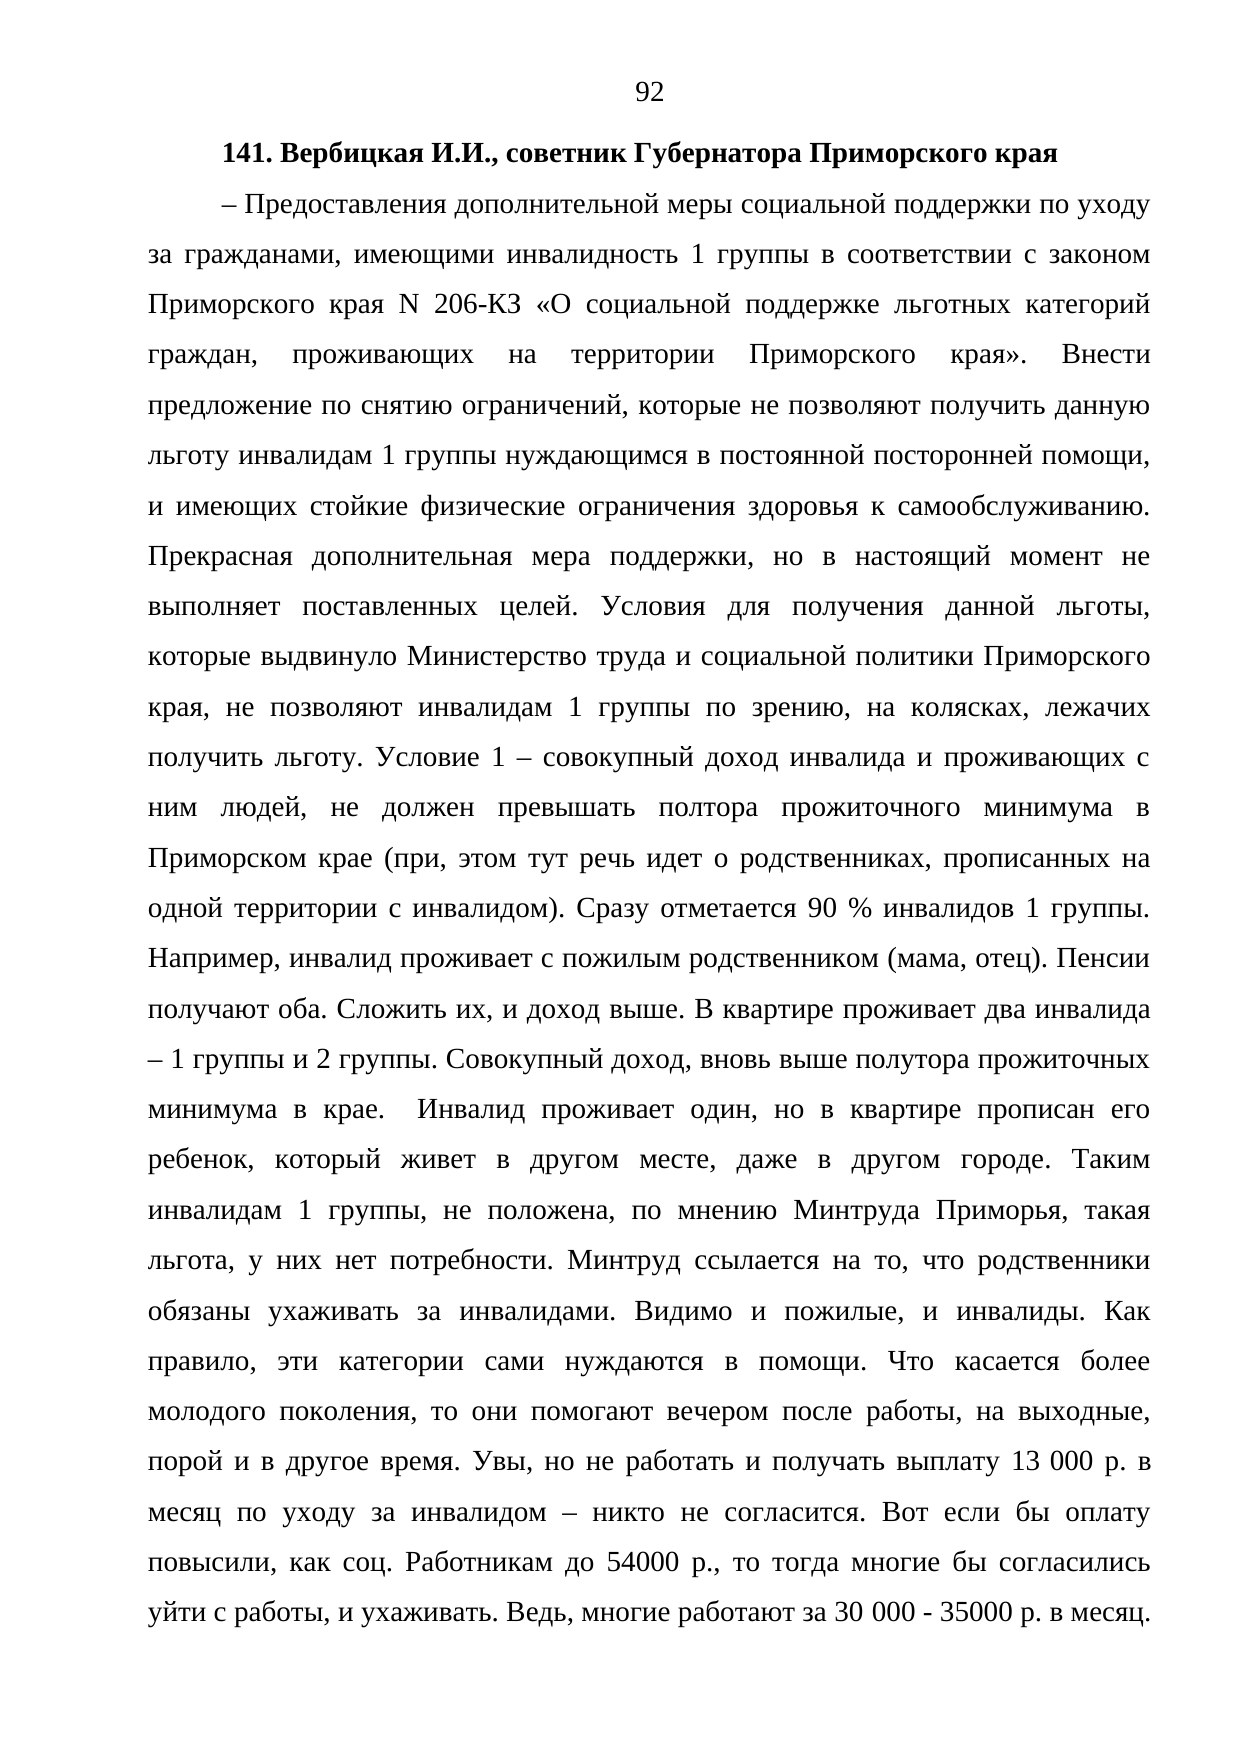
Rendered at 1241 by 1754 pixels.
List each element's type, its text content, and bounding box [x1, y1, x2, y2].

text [148, 186, 1152, 1628]
text 141. Вербицкая И.И., советник Губернатора Приморского края [148, 135, 1152, 169]
